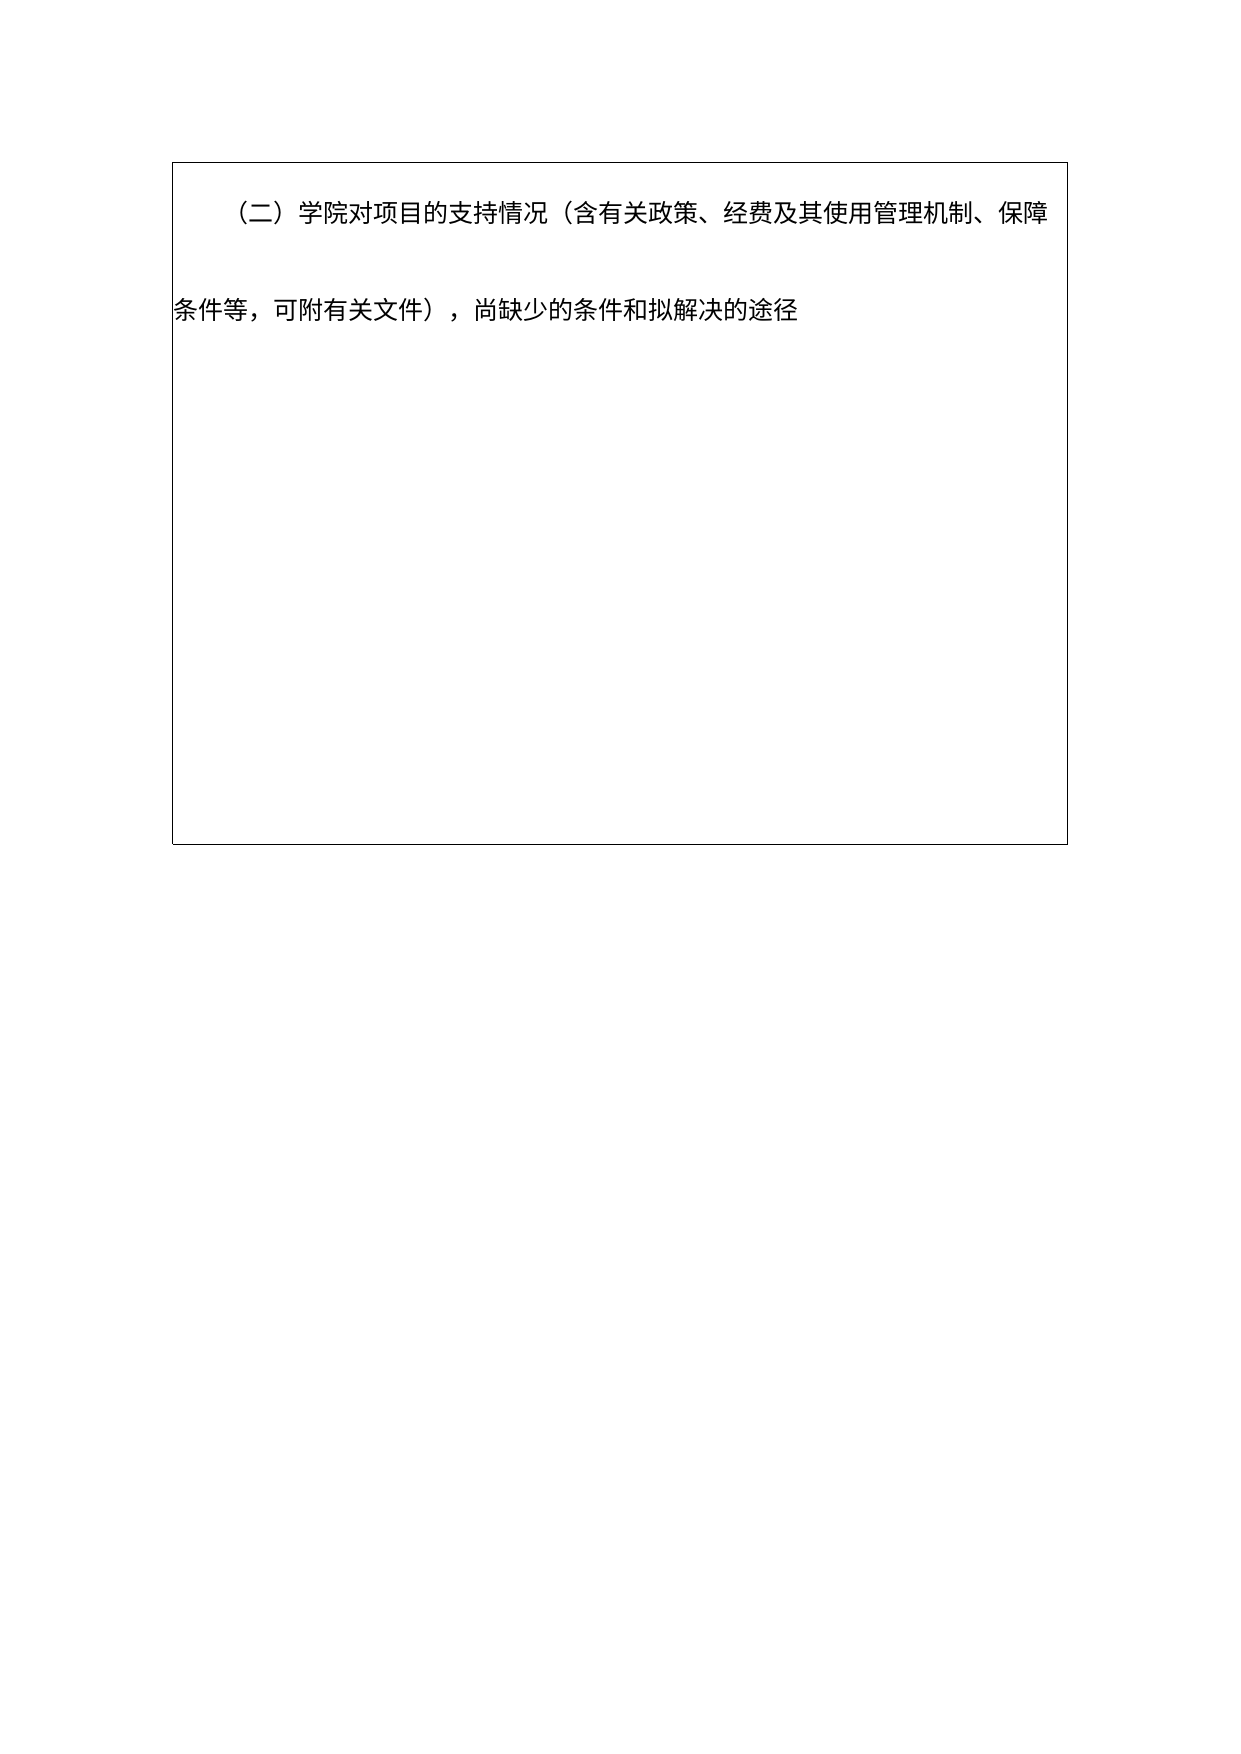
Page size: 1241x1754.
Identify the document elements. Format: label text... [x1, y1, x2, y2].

table_cell （二）学院对项目的支持情况（含有关政策、经费及其使用管理机制、保障条件等，可附有关文件），尚缺少的条件和拟解决的途径 [173, 163, 1067, 844]
